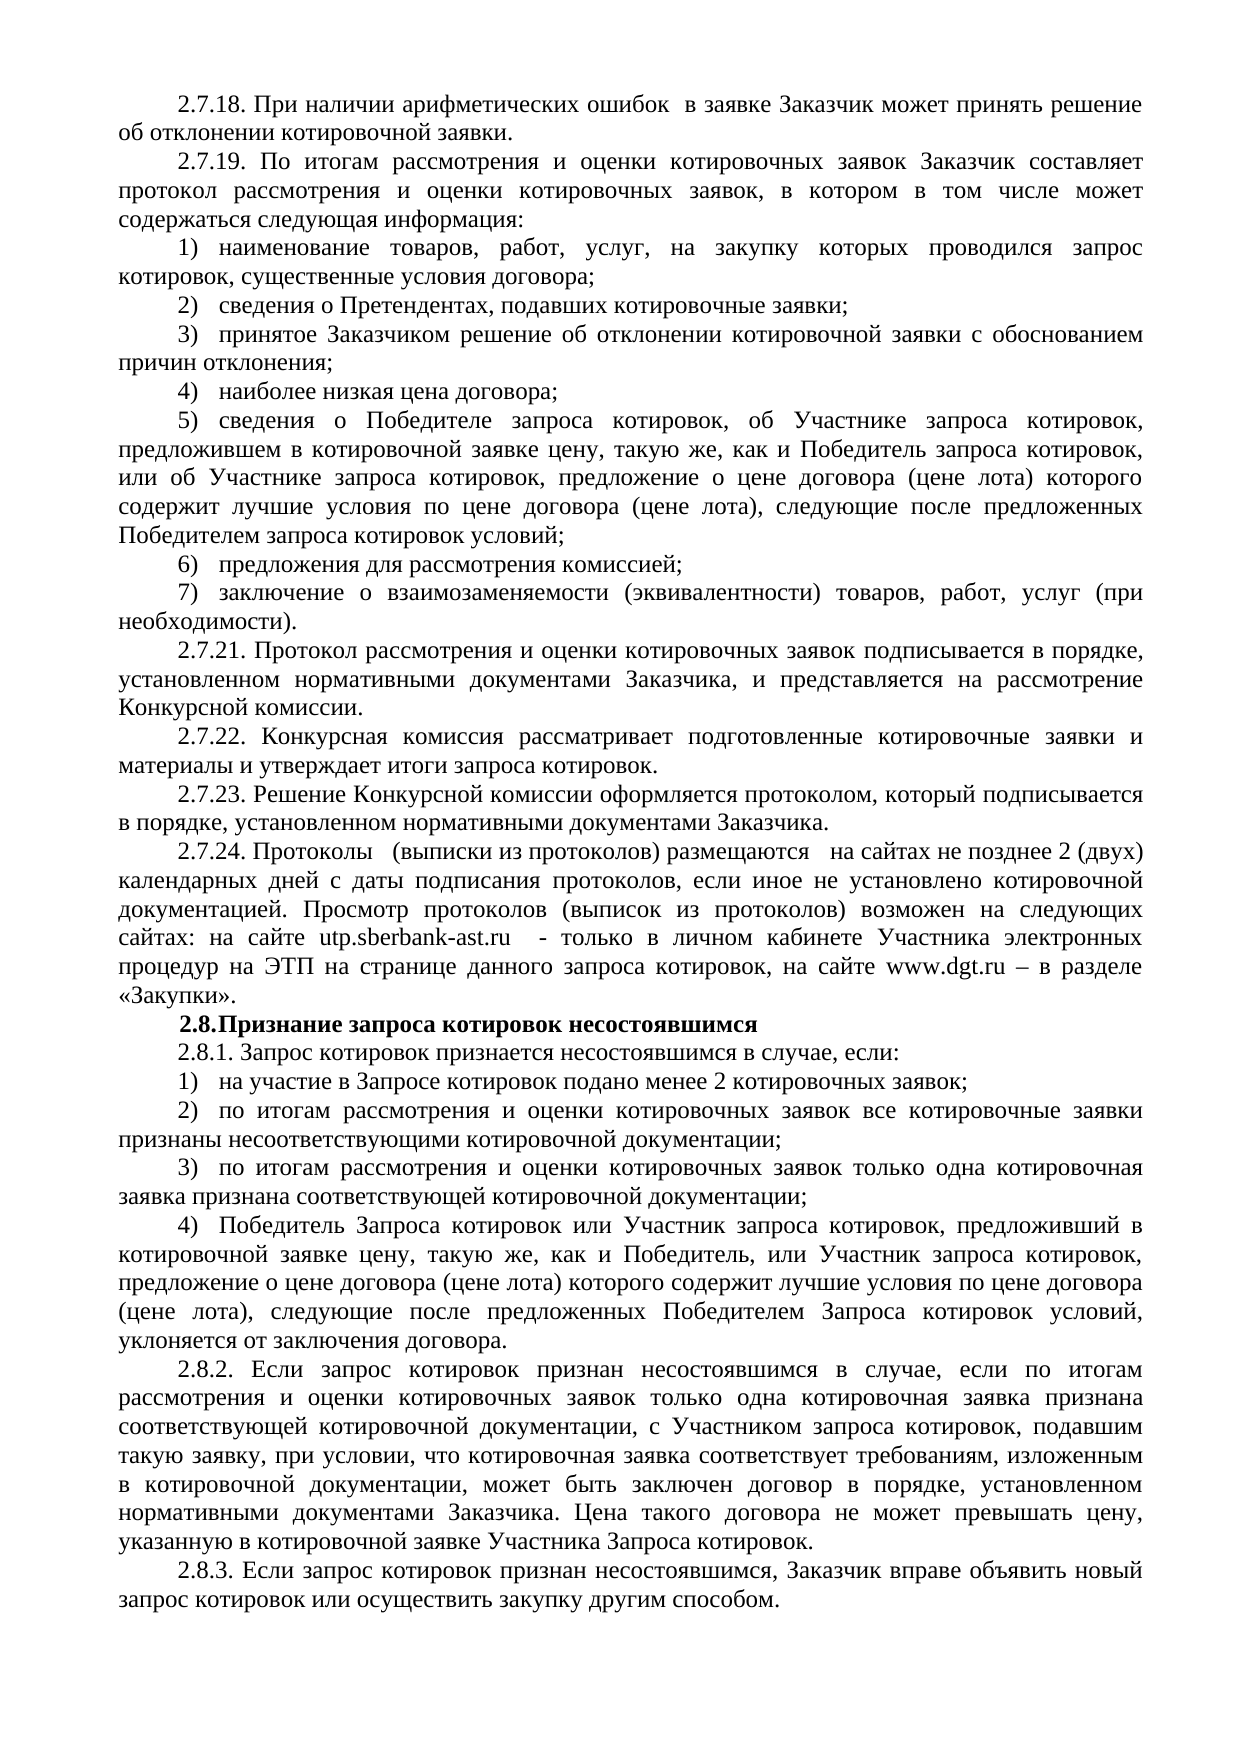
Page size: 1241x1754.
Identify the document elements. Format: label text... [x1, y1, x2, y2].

list Победитель Запроса котировок или Участник запроса котировок, предложивший в котировочной заявке цену, такую же, как и Победитель, или Участник запроса котировок, предложение о цене договора (цене лота) которого содержит лучшие условия по цене договора (цене лота), следующие после предложенных Победителем Запроса котировок условий, уклоняется от заключения договора. [118, 1210, 1144, 1354]
list по итогам рассмотрения и оценки котировочных заявок все котировочные заявки признаны несоответствующими котировочной документации; [118, 1095, 1144, 1152]
text 2.7.24. Протоколы (выписки из протоколов) размещаются на сайтах не позднее 2 (двух) календарных дней с даты подписания протоколов, если иное не установлено котировочной документацией. Просмотр протоколов (выписок из протоколов) возможен на следующих сайтах: на сайте utp.sberbank-ast.ru - только в личном кабинете Участника электронных процедур на ЭТП на странице данного запроса котировок, на сайте www.dgt.ru – в разделе «Закупки». [118, 836, 1144, 1009]
list предложения для рассмотрения комиссией; [118, 549, 1144, 577]
list заключение о взаимозаменяемости (эквивалентности) товаров, работ, услуг (при необходимости). [118, 577, 1144, 635]
text 2.7.19. По итогам рассмотрения и оценки котировочных заявок Заказчик составляет протокол рассмотрения и оценки котировочных заявок, в котором в том числе может содержаться следующая информация: [118, 146, 1144, 232]
text 2.7.18. При наличии арифметических ошибок в заявке Заказчик может принять решение об отклонении котировочной заявки. [118, 89, 1144, 146]
text 2.8.2. Если запрос котировок признан несостоявшимся в случае, если по итогам рассмотрения и оценки котировочных заявок только одна котировочная заявка признана соответствующей котировочной документации, с Участником запроса котировок, подавшим такую заявку, при условии, что котировочная заявка соответствует требованиям, изложенным в котировочной документации, может быть заключен договор в порядке, установленном нормативными документами Заказчика. Цена такого договора не может превышать цену, указанную в котировочной заявке Участника Запроса котировок. [118, 1354, 1144, 1555]
list сведения о Претендентах, подавших котировочные заявки; [118, 290, 1144, 319]
list сведения о Победителе запроса котировок, об Участнике запроса котировок, предложившем в котировочной заявке цену, такую же, как и Победитель запроса котировок, или об Участнике запроса котировок, предложение о цене договора (цене лота) которого содержит лучшие условия по цене договора (цене лота), следующие после предложенных Победителем запроса котировок условий; [118, 405, 1144, 549]
text 2.8.1. Запрос котировок признается несостоявшимся в случае, если: [118, 1037, 1144, 1066]
list на участие в Запросе котировок подано менее 2 котировочных заявок; [118, 1066, 1144, 1095]
text 2.7.21. Протокол рассмотрения и оценки котировочных заявок подписывается в порядке, установленном нормативными документами Заказчика, и представляется на рассмотрение Конкурсной комиссии. [118, 635, 1144, 721]
text 2.7.23. Решение Конкурсной комиссии оформляется протоколом, который подписывается в порядке, установленном нормативными документами Заказчика. [118, 779, 1144, 836]
list наименование товаров, работ, услуг, на закупку которых проводился запрос котировок, существенные условия договора; [118, 232, 1144, 290]
list по итогам рассмотрения и оценки котировочных заявок только одна котировочная заявка признана соответствующей котировочной документации; [118, 1152, 1144, 1210]
text 2.7.22. Конкурсная комиссия рассматривает подготовленные котировочные заявки и материалы и утверждает итоги запроса котировок. [118, 721, 1144, 779]
list наиболее низкая цена договора; [118, 376, 1144, 405]
list принятое Заказчиком решение об отклонении котировочной заявки с обоснованием причин отклонения; [118, 319, 1144, 376]
subtitle Признание запроса котировок несостоявшимся [179, 1009, 1144, 1037]
text 2.8.3. Если запрос котировок признан несостоявшимся, Заказчик вправе объявить новый запрос котировок или осуществить закупку другим способом. [118, 1555, 1144, 1612]
